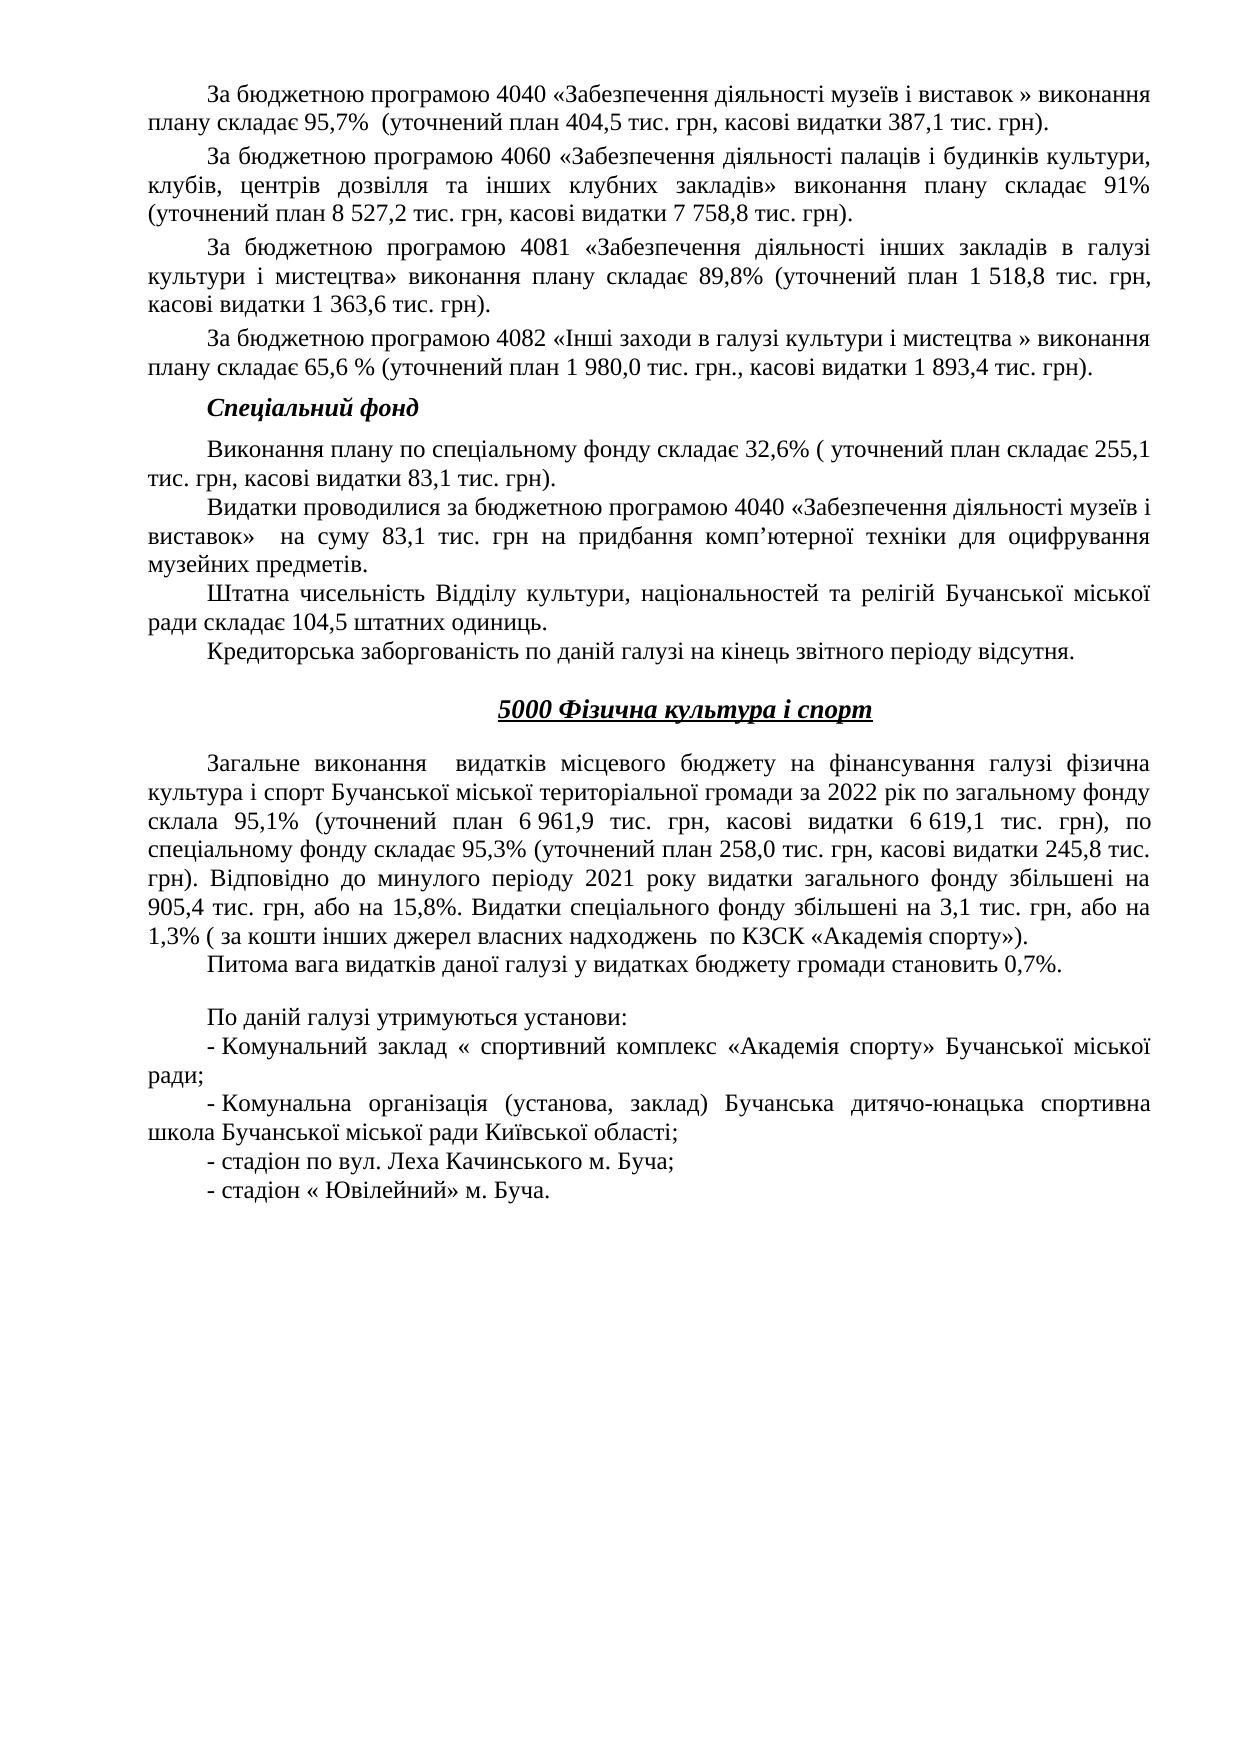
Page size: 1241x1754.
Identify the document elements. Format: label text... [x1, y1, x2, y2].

text Видатки проводилися за бюджетною програмою 4040 «Забезпечення діяльності музеїв і виставок» на суму 83,1 тис. грн на придбання комп’ютерної техніки для оцифрування музейних предметів. [148, 492, 1152, 578]
list стадіон « Ювілейний» м. Буча. [148, 1175, 1152, 1203]
text Виконання плану по спеціальному фонду складає 32,6% ( уточнений план складає 255,1 тис. грн, касові видатки 83,1 тис. грн). [148, 434, 1152, 492]
text Штатна чисельність Відділу культури, національностей та релігій Бучанської міської ради складає 104,5 штатних одиниць. [148, 578, 1152, 636]
text За бюджетною програмою 4081 «Забезпечення діяльності інших закладів в галузі культури і мистецтва» виконання плану складає 89,8% (уточнений план 1 518,8 тис. грн, касові видатки 1 363,6 тис. грн). [148, 232, 1152, 318]
text За бюджетною програмою 4040 «Забезпечення діяльності музеїв і виставок » виконання плану складає 95,7% (уточнений план 404,5 тис. грн, касові видатки 387,1 тис. грн). [148, 79, 1152, 136]
text 5000 Фізична культура і спорт [148, 693, 1152, 724]
list Комунальна організація (установа, заклад) Бучанська дитячо-юнацька спортивна школа Бучанської міської ради Київської області; [148, 1088, 1152, 1146]
text Кредиторська заборгованість по даній галузі на кінець звітного періоду відсутня. [148, 636, 1152, 664]
list стадіон по вул. Леха Качинського м. Буча; [148, 1146, 1152, 1175]
text Загальне виконання видатків місцевого бюджету на фінансування галузі фізична культура і спорт Бучанської міської територіальної громади за 2022 рік по загальному фонду склала 95,1% (уточнений план 6 961,9 тис. грн, касові видатки 6 619,1 тис. грн), по спеціальному фонду складає 95,3% (уточнений план 258,0 тис. грн, касові видатки 245,8 тис. грн). Відповідно до минулого періоду 2021 року видатки загального фонду збільшені на 905,4 тис. грн, або на 15,8%. Видатки спеціального фонду збільшені на 3,1 тис. грн, або на 1,3% ( за кошти інших джерел власних надходжень по КЗСК «Академія спорту»). [148, 748, 1152, 949]
text За бюджетною програмою 4060 «Забезпечення діяльності палаців і будинків культури, клубів, центрів дозвілля та інших клубних закладів» виконання плану складає 91% (уточнений план 8 527,2 тис. грн, касові видатки 7 758,8 тис. грн). [148, 141, 1152, 227]
text По даній галузі утримуються установи: [148, 1002, 1152, 1031]
text За бюджетною програмою 4082 «Інші заходи в галузі культури і мистецтва » виконання плану складає 65,6 % (уточнений план 1 980,0 тис. грн., касові видатки 1 893,4 тис. грн). [148, 323, 1152, 381]
text Питома вага видатків даної галузі у видатках бюджету громади становить 0,7%. [148, 949, 1152, 978]
text Спеціальний фонд [148, 392, 1152, 422]
list Комунальний заклад « спортивний комплекс «Академія спорту» Бучанської міської ради; [148, 1031, 1152, 1088]
